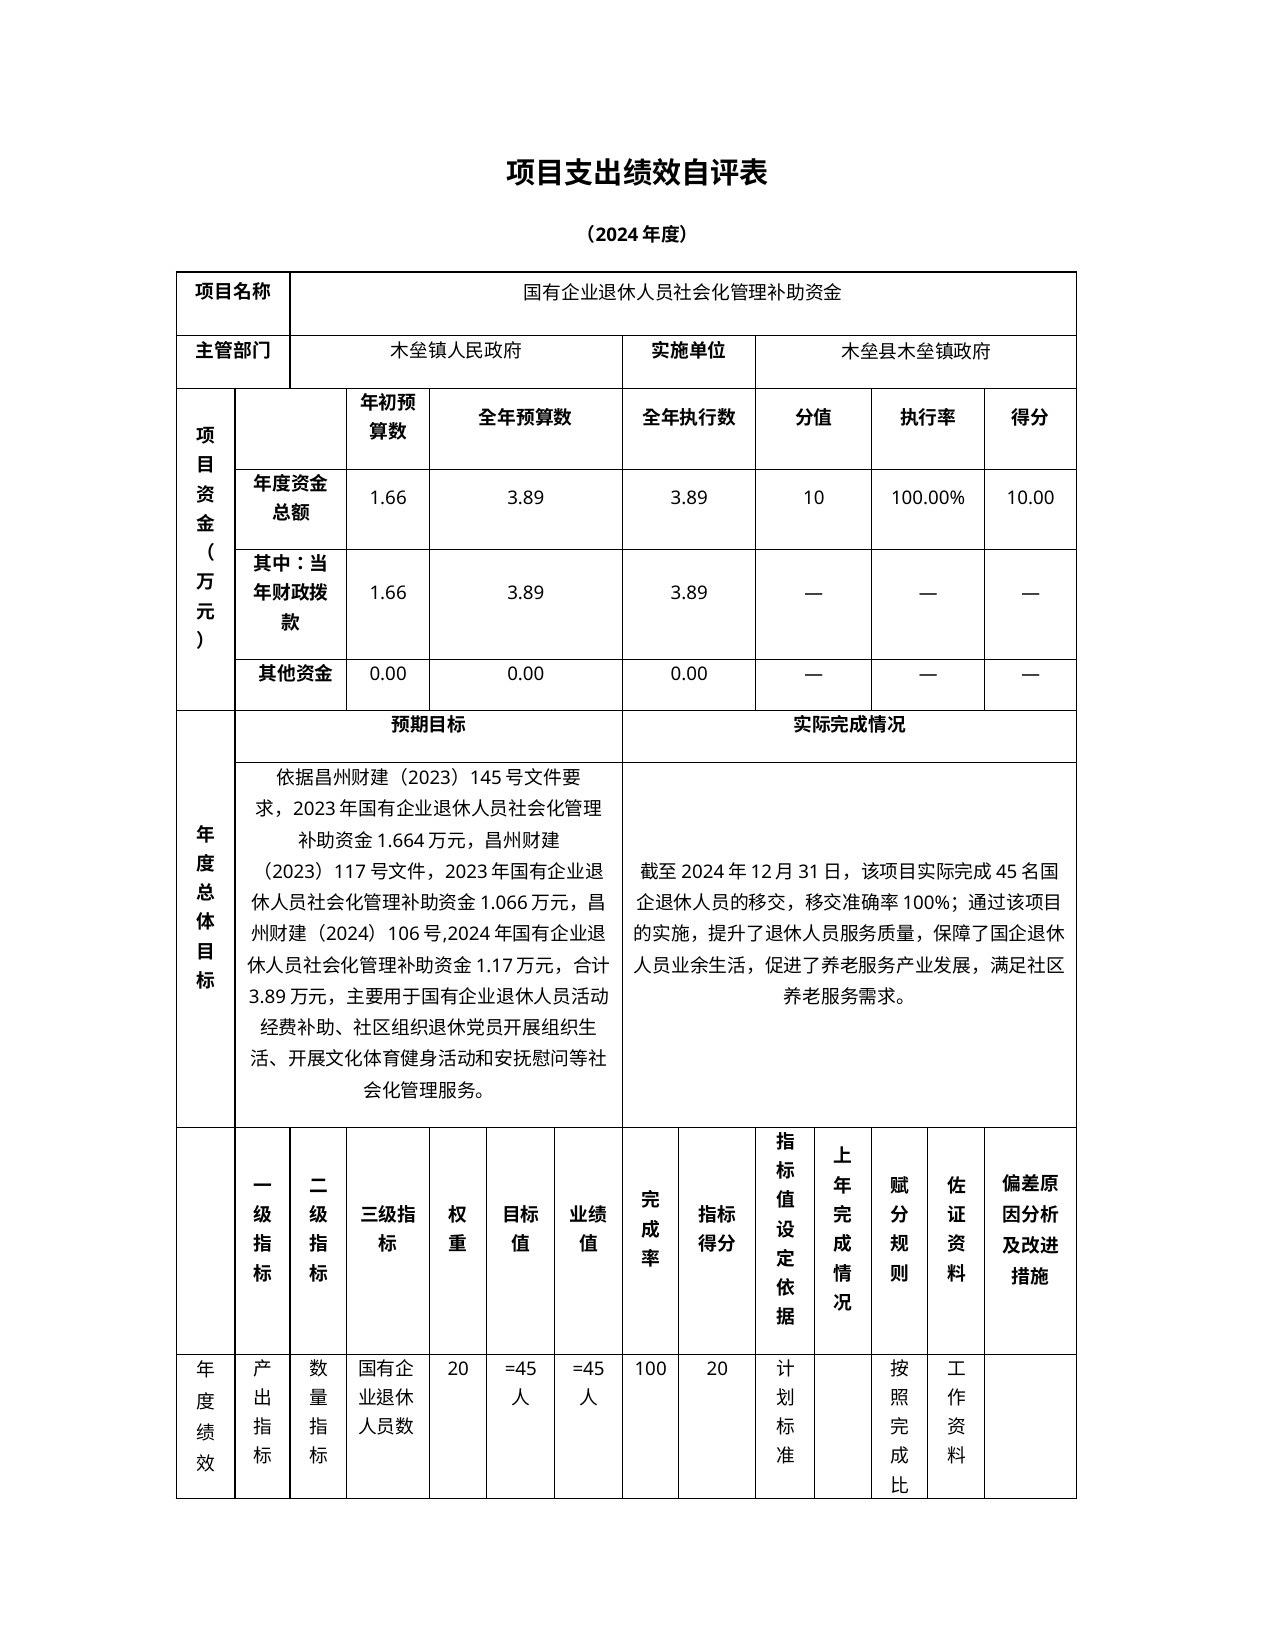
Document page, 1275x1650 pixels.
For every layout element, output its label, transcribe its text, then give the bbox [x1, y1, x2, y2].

text 项目支出绩效自评表 [187, 150, 1087, 192]
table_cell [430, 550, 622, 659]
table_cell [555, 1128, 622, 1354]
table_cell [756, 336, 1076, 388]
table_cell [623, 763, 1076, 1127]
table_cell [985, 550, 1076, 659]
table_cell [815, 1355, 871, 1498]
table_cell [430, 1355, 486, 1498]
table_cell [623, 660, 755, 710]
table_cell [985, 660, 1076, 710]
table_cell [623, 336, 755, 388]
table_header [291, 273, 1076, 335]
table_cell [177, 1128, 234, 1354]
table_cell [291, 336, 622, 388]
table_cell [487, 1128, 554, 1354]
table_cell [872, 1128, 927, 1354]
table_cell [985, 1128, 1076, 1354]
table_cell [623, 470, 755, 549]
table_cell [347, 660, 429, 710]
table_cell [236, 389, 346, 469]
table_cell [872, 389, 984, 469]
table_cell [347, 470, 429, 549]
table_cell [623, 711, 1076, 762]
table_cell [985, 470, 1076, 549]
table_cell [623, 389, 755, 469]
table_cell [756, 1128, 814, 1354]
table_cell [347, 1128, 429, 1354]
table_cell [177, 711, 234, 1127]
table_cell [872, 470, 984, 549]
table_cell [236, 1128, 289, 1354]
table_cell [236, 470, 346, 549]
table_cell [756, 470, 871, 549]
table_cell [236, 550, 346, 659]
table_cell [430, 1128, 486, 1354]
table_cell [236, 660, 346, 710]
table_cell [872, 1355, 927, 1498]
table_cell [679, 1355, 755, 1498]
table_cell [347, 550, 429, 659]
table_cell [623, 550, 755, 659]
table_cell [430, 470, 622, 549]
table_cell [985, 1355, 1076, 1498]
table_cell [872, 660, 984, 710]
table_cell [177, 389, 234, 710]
text （2024年度） [187, 219, 1087, 247]
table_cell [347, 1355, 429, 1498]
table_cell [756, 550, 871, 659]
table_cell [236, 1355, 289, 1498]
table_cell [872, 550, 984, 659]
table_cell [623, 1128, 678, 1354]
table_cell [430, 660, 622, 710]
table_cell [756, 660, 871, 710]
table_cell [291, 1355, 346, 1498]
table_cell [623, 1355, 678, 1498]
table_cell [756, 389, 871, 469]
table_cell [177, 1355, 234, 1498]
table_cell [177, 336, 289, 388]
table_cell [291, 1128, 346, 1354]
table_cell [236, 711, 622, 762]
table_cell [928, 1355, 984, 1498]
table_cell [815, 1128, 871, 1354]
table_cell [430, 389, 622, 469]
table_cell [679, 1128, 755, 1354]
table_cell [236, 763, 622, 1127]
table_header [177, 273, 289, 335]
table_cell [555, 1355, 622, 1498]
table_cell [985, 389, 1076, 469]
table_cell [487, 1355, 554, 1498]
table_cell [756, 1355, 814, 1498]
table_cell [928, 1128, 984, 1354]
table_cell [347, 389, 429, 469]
